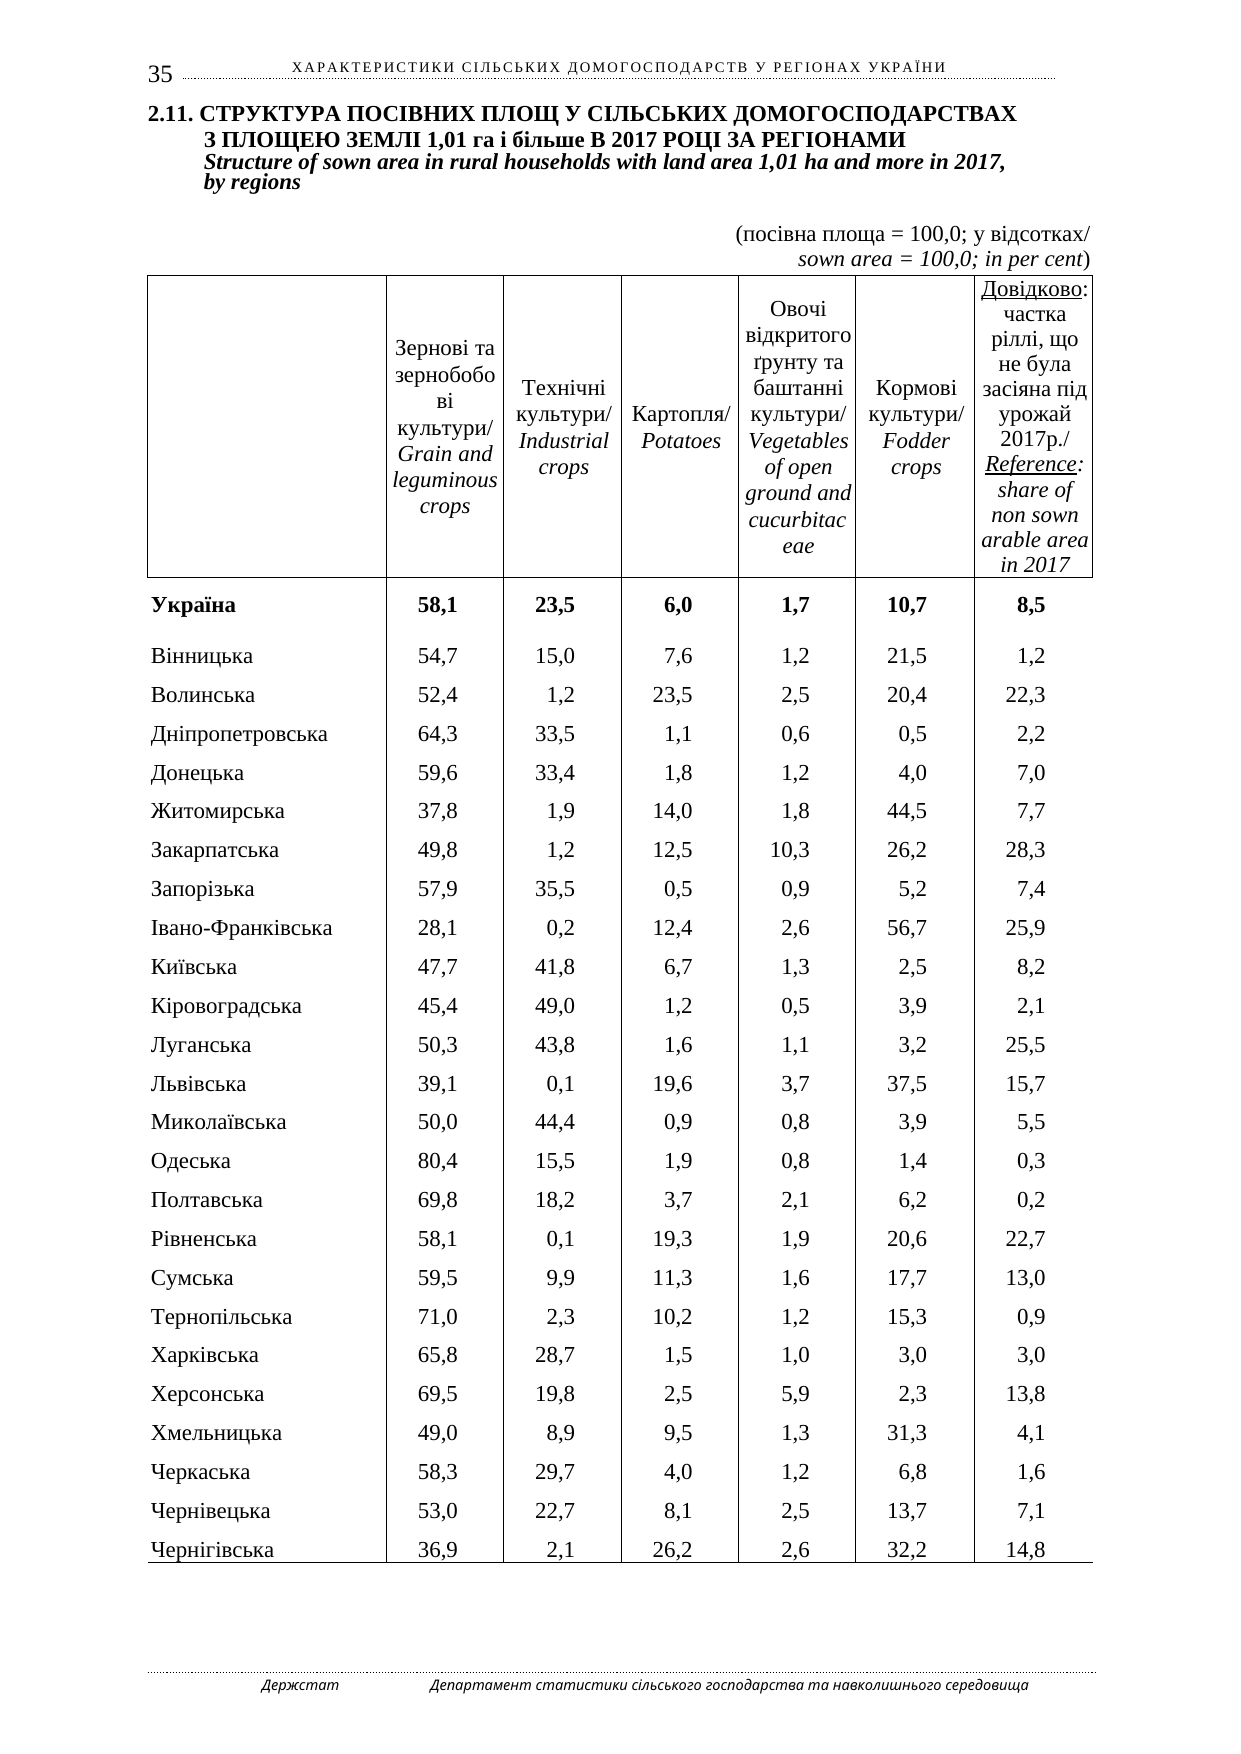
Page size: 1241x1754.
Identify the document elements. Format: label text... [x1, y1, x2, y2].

table_cell Україна [148, 578, 386, 630]
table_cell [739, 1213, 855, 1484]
table_header Кормові культури/ Fodder crops [856, 276, 974, 577]
table_cell 33,4 [504, 746, 621, 785]
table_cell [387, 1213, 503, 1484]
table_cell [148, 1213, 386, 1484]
table_cell 12,5 [622, 824, 738, 863]
text 2.11. СТРУКТУРА ПОСІВНИХ ПЛОЩ У СІЛЬСЬКИХ ДОМОГОСПОДАРСТВАХ З площею ЗЕМЛІ 1,01 га і більше В 2017 РОЦІ ЗА РЕГІОНАМИ [148, 100, 1034, 152]
text Structure of sown area in rural households with land area 1,01 ha and more in 2017, by regions [203, 152, 1017, 195]
table_cell 1,1 [622, 708, 738, 746]
table_cell 2,2 [975, 708, 1093, 746]
table_cell 1,3 [739, 941, 855, 979]
table_cell 28,1 [387, 902, 503, 941]
table_cell 6,7 [622, 941, 738, 979]
table_cell Житомирська [148, 785, 386, 824]
table_header Довідково: частка ріллі, що не була засіяна під урожай 2017р./ Reference: share of non sown arable area in 2017 [975, 276, 1092, 577]
table_header Технічні культури/ Industrial crops [504, 276, 621, 577]
table_cell 0,5 [622, 863, 738, 902]
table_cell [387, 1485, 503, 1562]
table_cell 1,8 [622, 746, 738, 785]
table_cell 22,3 [975, 669, 1093, 707]
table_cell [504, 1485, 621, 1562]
table_cell 21,5 [856, 630, 974, 668]
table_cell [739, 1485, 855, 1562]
table_cell 0,5 [856, 708, 974, 746]
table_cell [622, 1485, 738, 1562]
table_cell 5,2 [856, 863, 974, 902]
table_cell 33,5 [504, 708, 621, 746]
table_cell 15,0 [504, 630, 621, 668]
table_cell 47,7 [387, 941, 503, 979]
table_cell 0,9 [739, 863, 855, 902]
table_cell Закарпатська [148, 824, 386, 863]
table_cell 56,7 [856, 902, 974, 941]
table_cell Київська [148, 941, 386, 979]
table_cell 49,8 [387, 824, 503, 863]
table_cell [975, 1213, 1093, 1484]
table_cell 58,1 [387, 578, 503, 630]
table_cell Волинська [148, 669, 386, 707]
table_cell 64,3 [387, 708, 503, 746]
table_cell 1,2 [739, 630, 855, 668]
table_cell Вінницька [148, 630, 386, 668]
table_cell 52,4 [387, 669, 503, 707]
table_cell 23,5 [504, 578, 621, 630]
table_cell 57,9 [387, 863, 503, 902]
table_cell 1,9 [504, 785, 621, 824]
table_header [148, 276, 386, 577]
table_header Овочі відкритого ґрунту та баштанні культури/ Vegetables of open ground and cucurbitaceae [739, 276, 855, 577]
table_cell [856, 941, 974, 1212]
table_cell 4,0 [856, 746, 974, 785]
table_cell 44,5 [856, 785, 974, 824]
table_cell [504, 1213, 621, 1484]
table_cell Донецька [148, 746, 386, 785]
table_cell 0,6 [739, 708, 855, 746]
table_cell 12,4 [622, 902, 738, 941]
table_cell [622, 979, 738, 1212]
table_header Зернові та зернобобові культури/ Grain and leguminous crops [387, 276, 503, 577]
table_cell 20,4 [856, 669, 974, 707]
table_cell 6,0 [622, 578, 738, 630]
table_cell 1,7 [739, 578, 855, 630]
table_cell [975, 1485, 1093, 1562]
text sown area = 100,0; in per cent) [148, 246, 1090, 271]
table_cell 1,2 [739, 746, 855, 785]
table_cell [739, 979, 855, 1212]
table_cell 8,5 [975, 578, 1093, 630]
table_cell 54,7 [387, 630, 503, 668]
table_cell 0,2 [504, 902, 621, 941]
table_cell 41,8 [504, 941, 621, 979]
table_cell Дніпропетровська [148, 708, 386, 746]
table_cell 59,6 [387, 746, 503, 785]
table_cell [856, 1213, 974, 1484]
table_cell 1,8 [739, 785, 855, 824]
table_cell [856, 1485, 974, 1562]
table_cell 25,9 [975, 902, 1093, 941]
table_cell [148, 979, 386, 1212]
table_cell 35,5 [504, 863, 621, 902]
table_cell 10,3 [739, 824, 855, 863]
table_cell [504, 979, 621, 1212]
table_cell Івано-Франківська [148, 902, 386, 941]
table_cell 28,3 [975, 824, 1093, 863]
table_cell 14,0 [622, 785, 738, 824]
table_cell 10,7 [856, 578, 974, 630]
table_cell 26,2 [856, 824, 974, 863]
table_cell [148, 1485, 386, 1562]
table_cell 23,5 [622, 669, 738, 707]
table_cell 7,7 [975, 785, 1093, 824]
table_cell 1,2 [504, 669, 621, 707]
table_cell 7,4 [975, 863, 1093, 902]
table_cell 2,5 [739, 669, 855, 707]
table_cell 37,8 [387, 785, 503, 824]
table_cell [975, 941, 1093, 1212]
table_cell 7,6 [622, 630, 738, 668]
table_cell 2,6 [739, 902, 855, 941]
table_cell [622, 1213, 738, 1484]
text (посівна площа = 100,0; у відсотках/ [211, 221, 1090, 246]
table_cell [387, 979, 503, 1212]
table_header Картопля/ Potatoes [622, 276, 738, 577]
table_cell 7,0 [975, 746, 1093, 785]
table_cell 1,2 [975, 630, 1093, 668]
table_cell 1,2 [504, 824, 621, 863]
table_cell Запорізька [148, 863, 386, 902]
